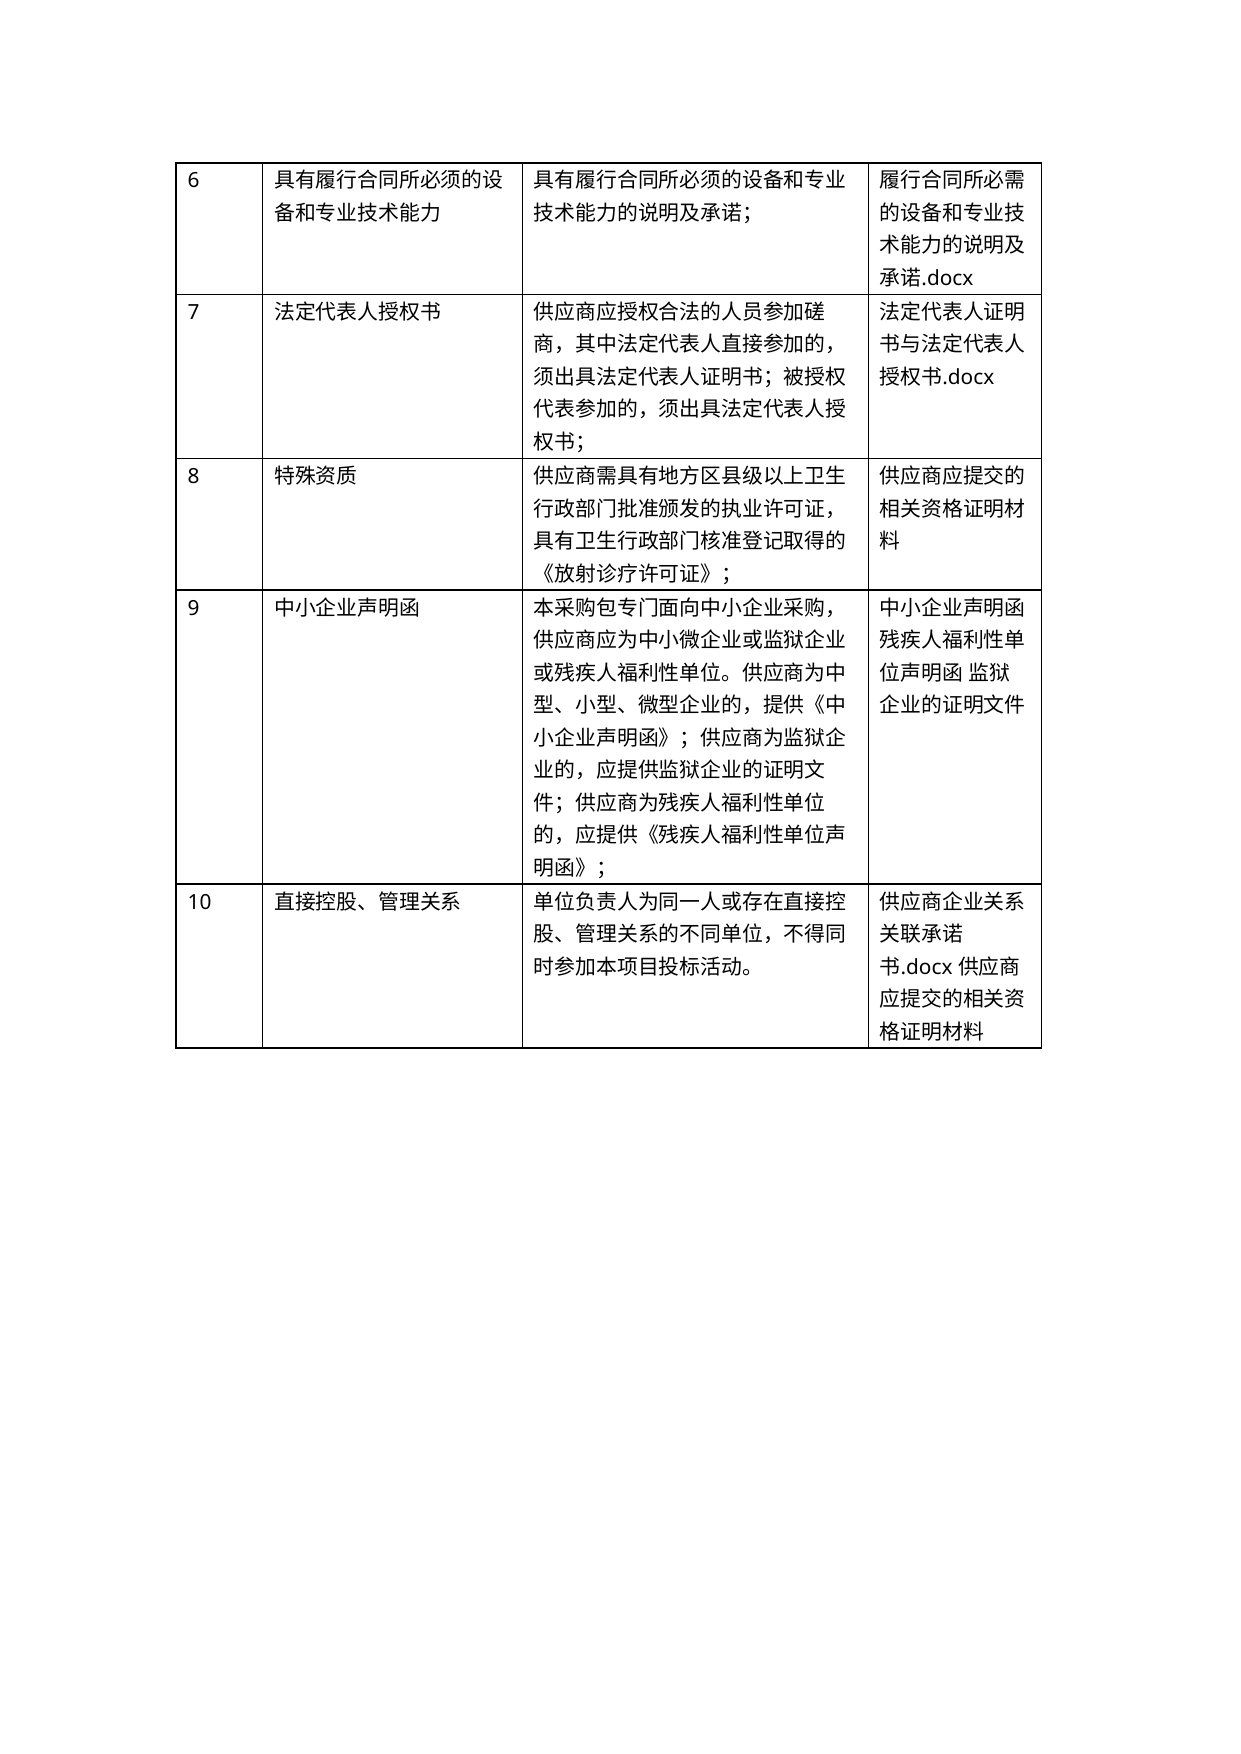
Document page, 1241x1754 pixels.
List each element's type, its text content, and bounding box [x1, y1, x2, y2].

table_cell 法定代表人授权书 [263, 295, 522, 458]
table_cell 中小企业声明函 [263, 591, 522, 883]
table_cell 具有履行合同所必须的设备和专业技术能力的说明及承诺； [523, 164, 868, 293]
table_cell 具有履行合同所必须的设备和专业技术能力 [263, 164, 522, 293]
table_cell 10 [177, 885, 262, 1047]
table_cell 直接控股、管理关系 [263, 885, 522, 1047]
table_cell 供应商应提交的相关资格证明材料 [869, 459, 1041, 589]
table_cell 7 [177, 295, 262, 458]
table_cell 供应商应授权合法的人员参加磋商，其中法定代表人直接参加的，须出具法定代表人证明书；被授权代表参加的，须出具法定代表人授权书； [523, 295, 868, 458]
table_cell 特殊资质 [263, 459, 522, 589]
table_cell 9 [177, 591, 262, 883]
table_cell 中小企业声明函 残疾人福利性单位声明函 监狱企业的证明文件 [869, 591, 1041, 883]
table_cell 供应商企业关系关联承诺书.docx 供应商应提交的相关资格证明材料 [869, 885, 1041, 1047]
table_cell 8 [177, 459, 262, 589]
table_cell 履行合同所必需的设备和专业技术能力的说明及承诺.docx [869, 164, 1041, 293]
table_cell 供应商需具有地方区县级以上卫生行政部门批准颁发的执业许可证，具有卫生行政部门核准登记取得的《放射诊疗许可证》； [523, 459, 868, 589]
table_cell 法定代表人证明书与法定代表人授权书.docx [869, 295, 1041, 458]
table_cell 单位负责人为同一人或存在直接控股、管理关系的不同单位，不得同时参加本项目投标活动。 [523, 885, 868, 1047]
table_cell 本采购包专门面向中小企业采购，供应商应为中小微企业或监狱企业或残疾人福利性单位。供应商为中型、小型、微型企业的，提供《中小企业声明函》；供应商为监狱企业的，应提供监狱企业的证明文件；供应商为残疾人福利性单位的，应提供《残疾人福利性单位声明函》； [523, 591, 868, 883]
table_cell 6 [177, 164, 262, 293]
